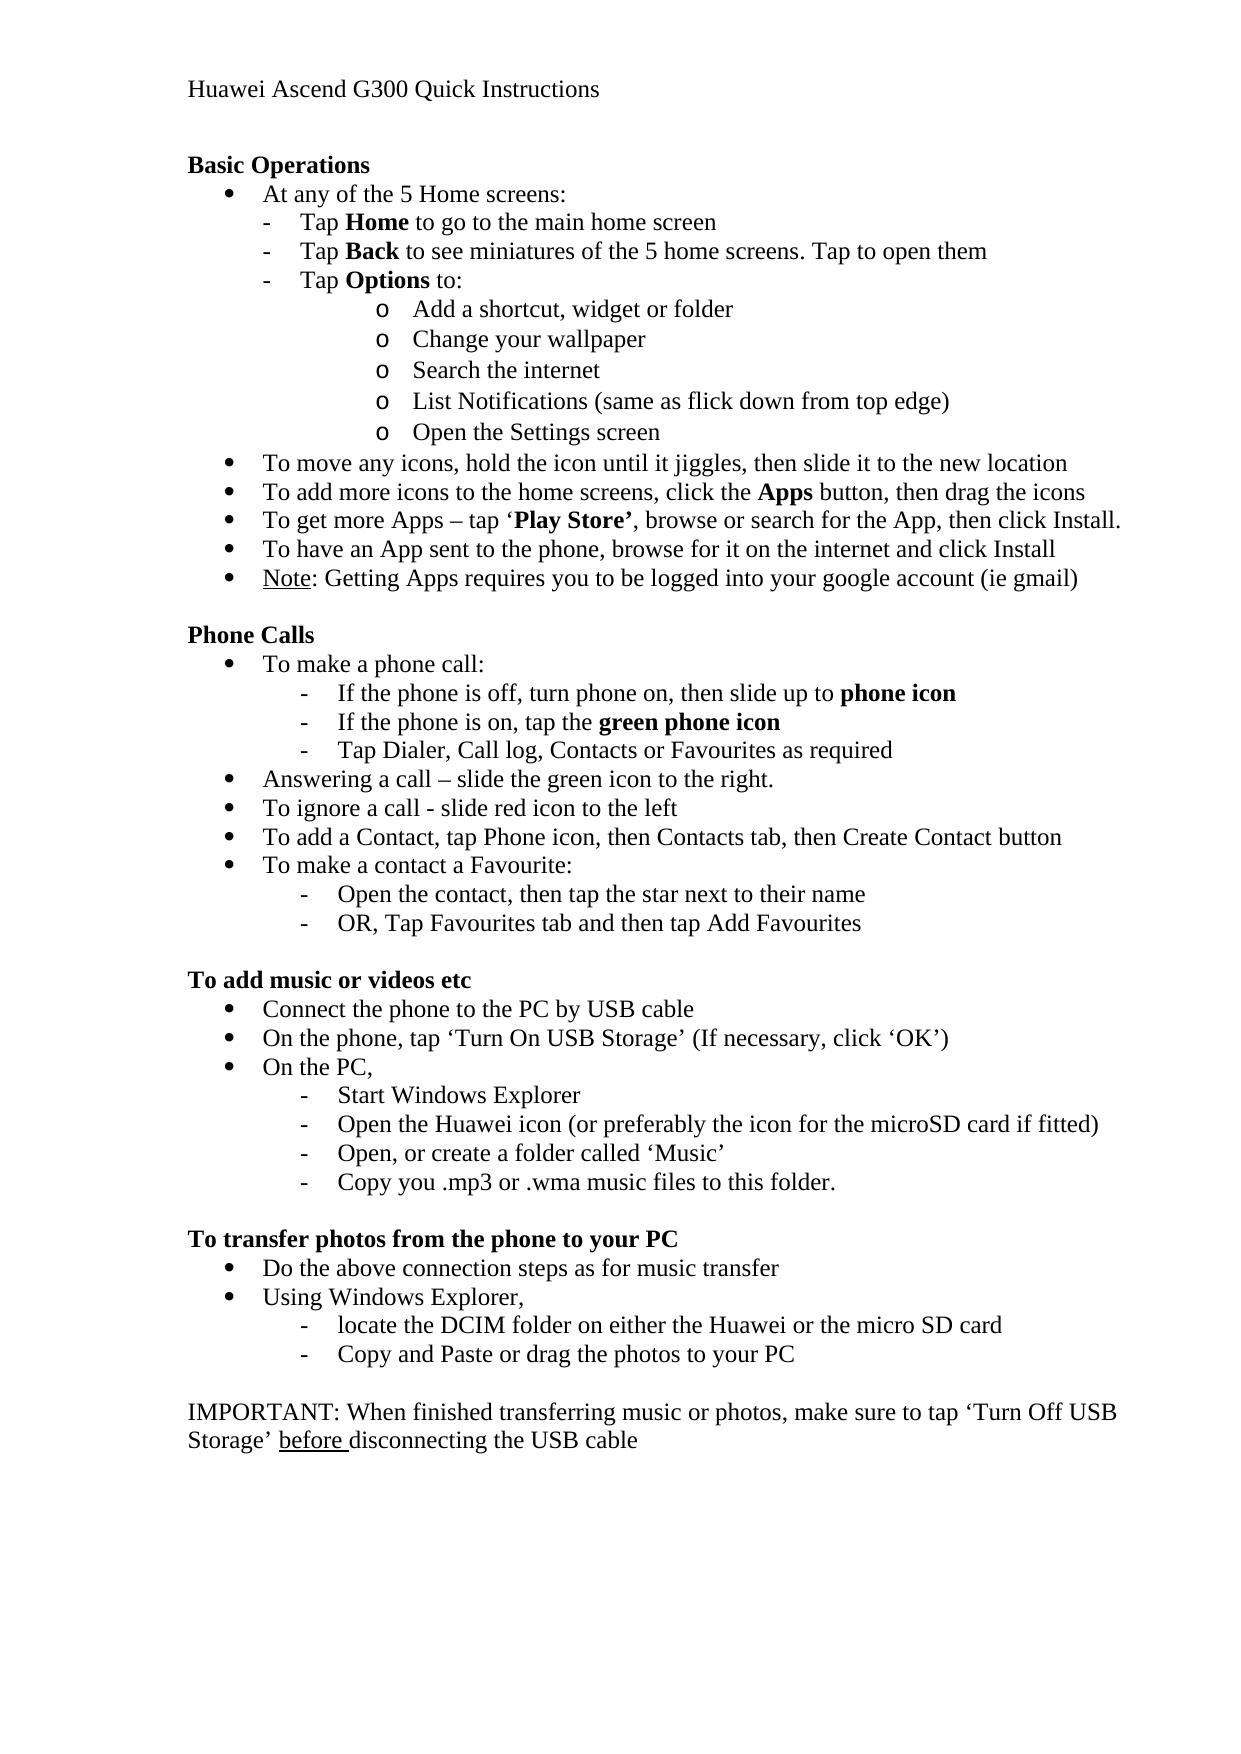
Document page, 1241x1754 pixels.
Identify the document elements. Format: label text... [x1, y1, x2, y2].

list Answering a call – slide the green icon to the right. [225, 764, 1152, 793]
list Tap Options to: [262, 265, 1152, 294]
list Note: Getting Apps requires you to be logged into your google account (ie gmail) [225, 563, 1152, 592]
list Open the Huawei icon (or preferably the icon for the microSD card if fitted) [300, 1109, 1152, 1138]
text IMPORTANT: When finished transferring music or photos, make sure to tap ‘Turn Off USB Storage’ before disconnecting the USB cable [187, 1397, 1152, 1454]
list Search the internet [375, 355, 1152, 386]
list Open the Settings screen [375, 417, 1152, 448]
list To have an App sent to the phone, browse for it on the internet and click Install [225, 534, 1152, 563]
list Tap Home to go to the main home screen [262, 207, 1152, 236]
list Open, or create a folder called ‘Music’ [300, 1138, 1152, 1167]
list To add a Contact, tap Phone icon, then Contacts tab, then Create Contact button [225, 822, 1152, 850]
list Open the contact, then tap the star next to their name [300, 879, 1152, 908]
list On the phone, tap ‘Turn On USB Storage’ (If necessary, click ‘OK’) [225, 1023, 1152, 1052]
list To ignore a call - slide red icon to the left [225, 793, 1152, 822]
list Copy and Paste or drag the photos to your PC [300, 1339, 1152, 1368]
list If the phone is on, tap the green phone icon [300, 707, 1152, 735]
list At any of the 5 Home screens: [225, 179, 1152, 207]
list Tap Dialer, Call log, Contacts or Favourites as required [300, 735, 1152, 764]
list Change your wallpaper [375, 324, 1152, 355]
list Do the above connection steps as for music transfer [225, 1253, 1152, 1282]
list Using Windows Explorer, [225, 1282, 1152, 1310]
list On the PC, [225, 1052, 1152, 1080]
list List Notifications (same as flick down from top edge) [375, 386, 1152, 417]
list To move any icons, hold the icon until it jiggles, then slide it to the new location [225, 448, 1152, 477]
list Connect the phone to the PC by USB cable [225, 994, 1152, 1023]
list Start Windows Explorer [300, 1080, 1152, 1109]
list To add more icons to the home screens, click the Apps button, then drag the icons [225, 477, 1152, 505]
text To add music or videos etc [187, 965, 1152, 994]
list Copy you .mp3 or .wma music files to this folder. [300, 1167, 1152, 1195]
text Phone Calls [187, 620, 1152, 649]
list locate the DCIM folder on either the Huawei or the micro SD card [300, 1310, 1152, 1339]
list OR, Tap Favourites tab and then tap Add Favourites [300, 908, 1152, 937]
list To get more Apps – tap ‘Play Store’, browse or search for the App, then click Install. [225, 505, 1152, 534]
list Add a shortcut, widget or folder [375, 294, 1152, 324]
list To make a phone call: [225, 649, 1152, 678]
list Tap Back to see miniatures of the 5 home screens. Tap to open them [262, 236, 1152, 265]
list If the phone is off, turn phone on, then slide up to phone icon [300, 678, 1152, 707]
list To make a contact a Favourite: [225, 850, 1152, 879]
text Basic Operations [187, 150, 1152, 179]
text To transfer photos from the phone to your PC [187, 1224, 1152, 1253]
